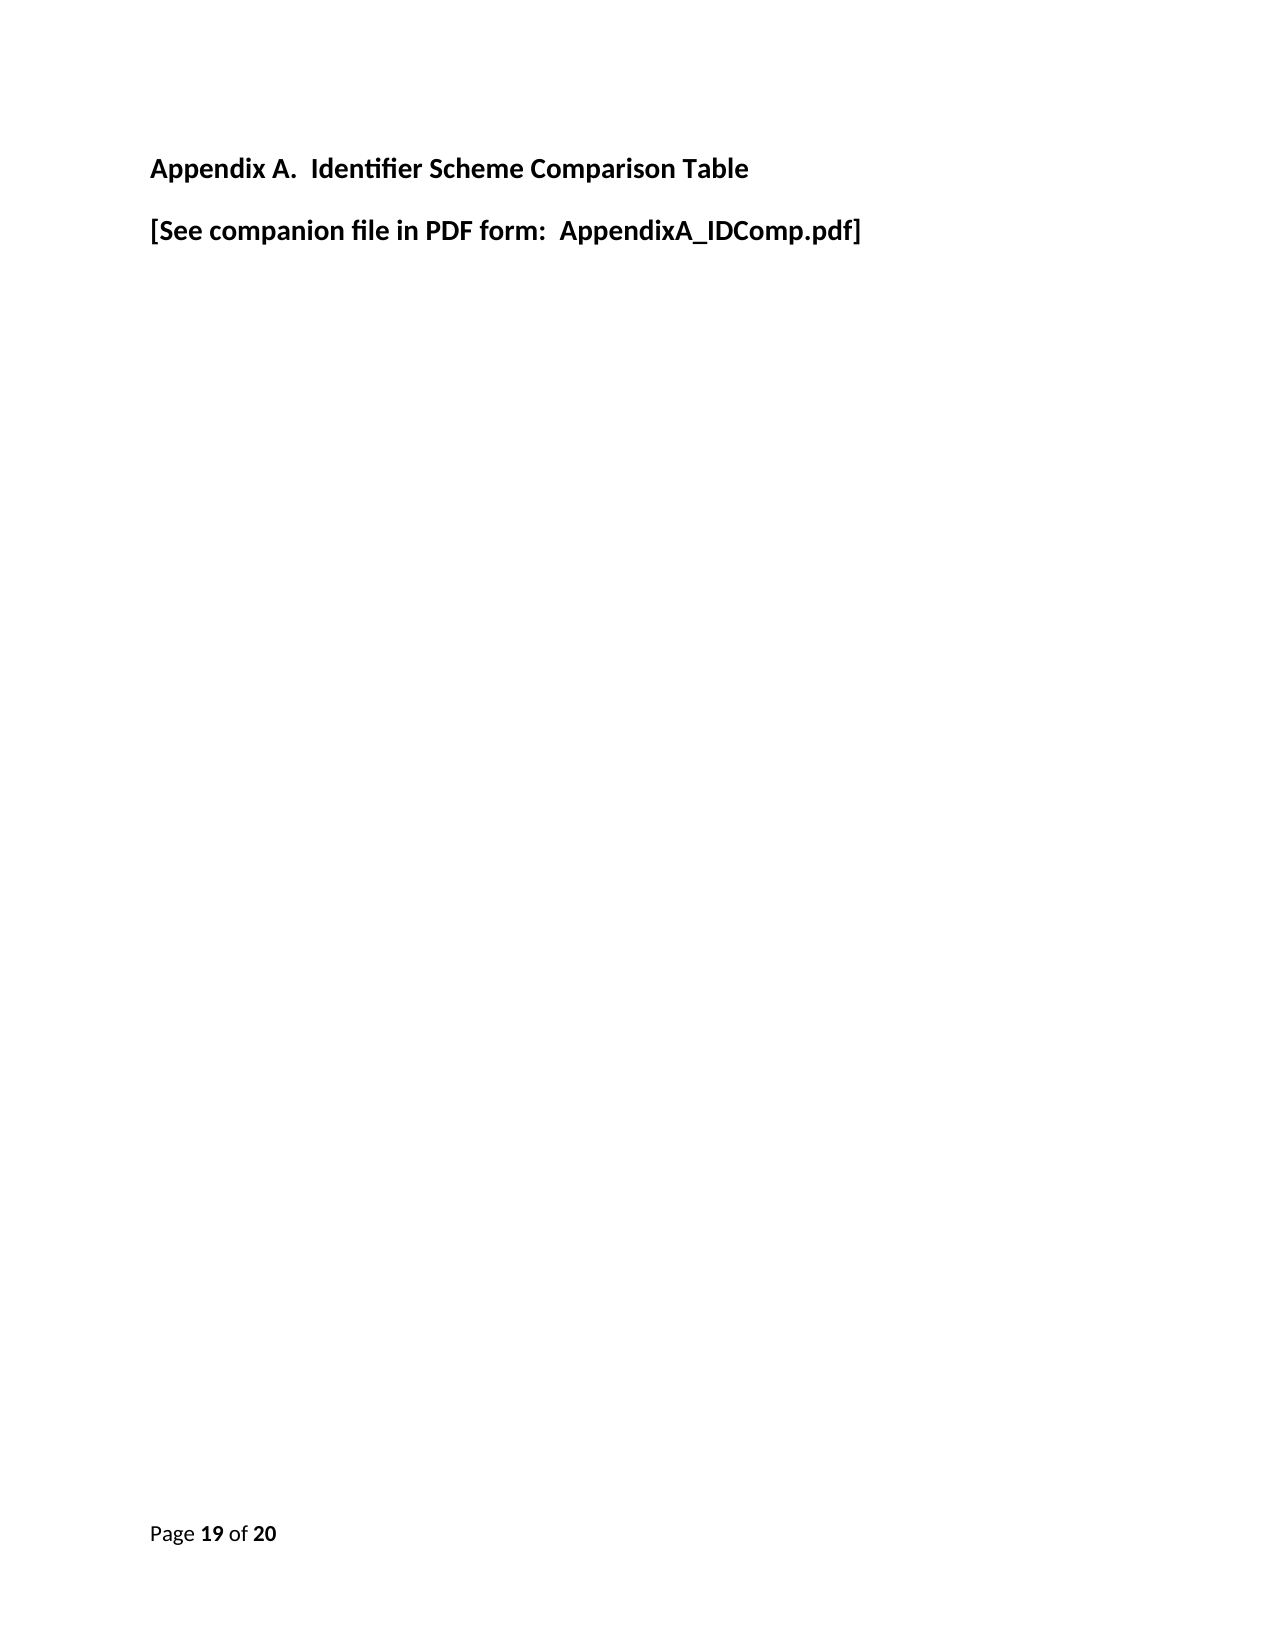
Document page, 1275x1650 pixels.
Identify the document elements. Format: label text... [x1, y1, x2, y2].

text Appendix A. Identifier Scheme Comparison Table [150, 150, 1125, 186]
text [See companion file in PDF form: AppendixA_IDComp.pdf] [150, 212, 1125, 247]
